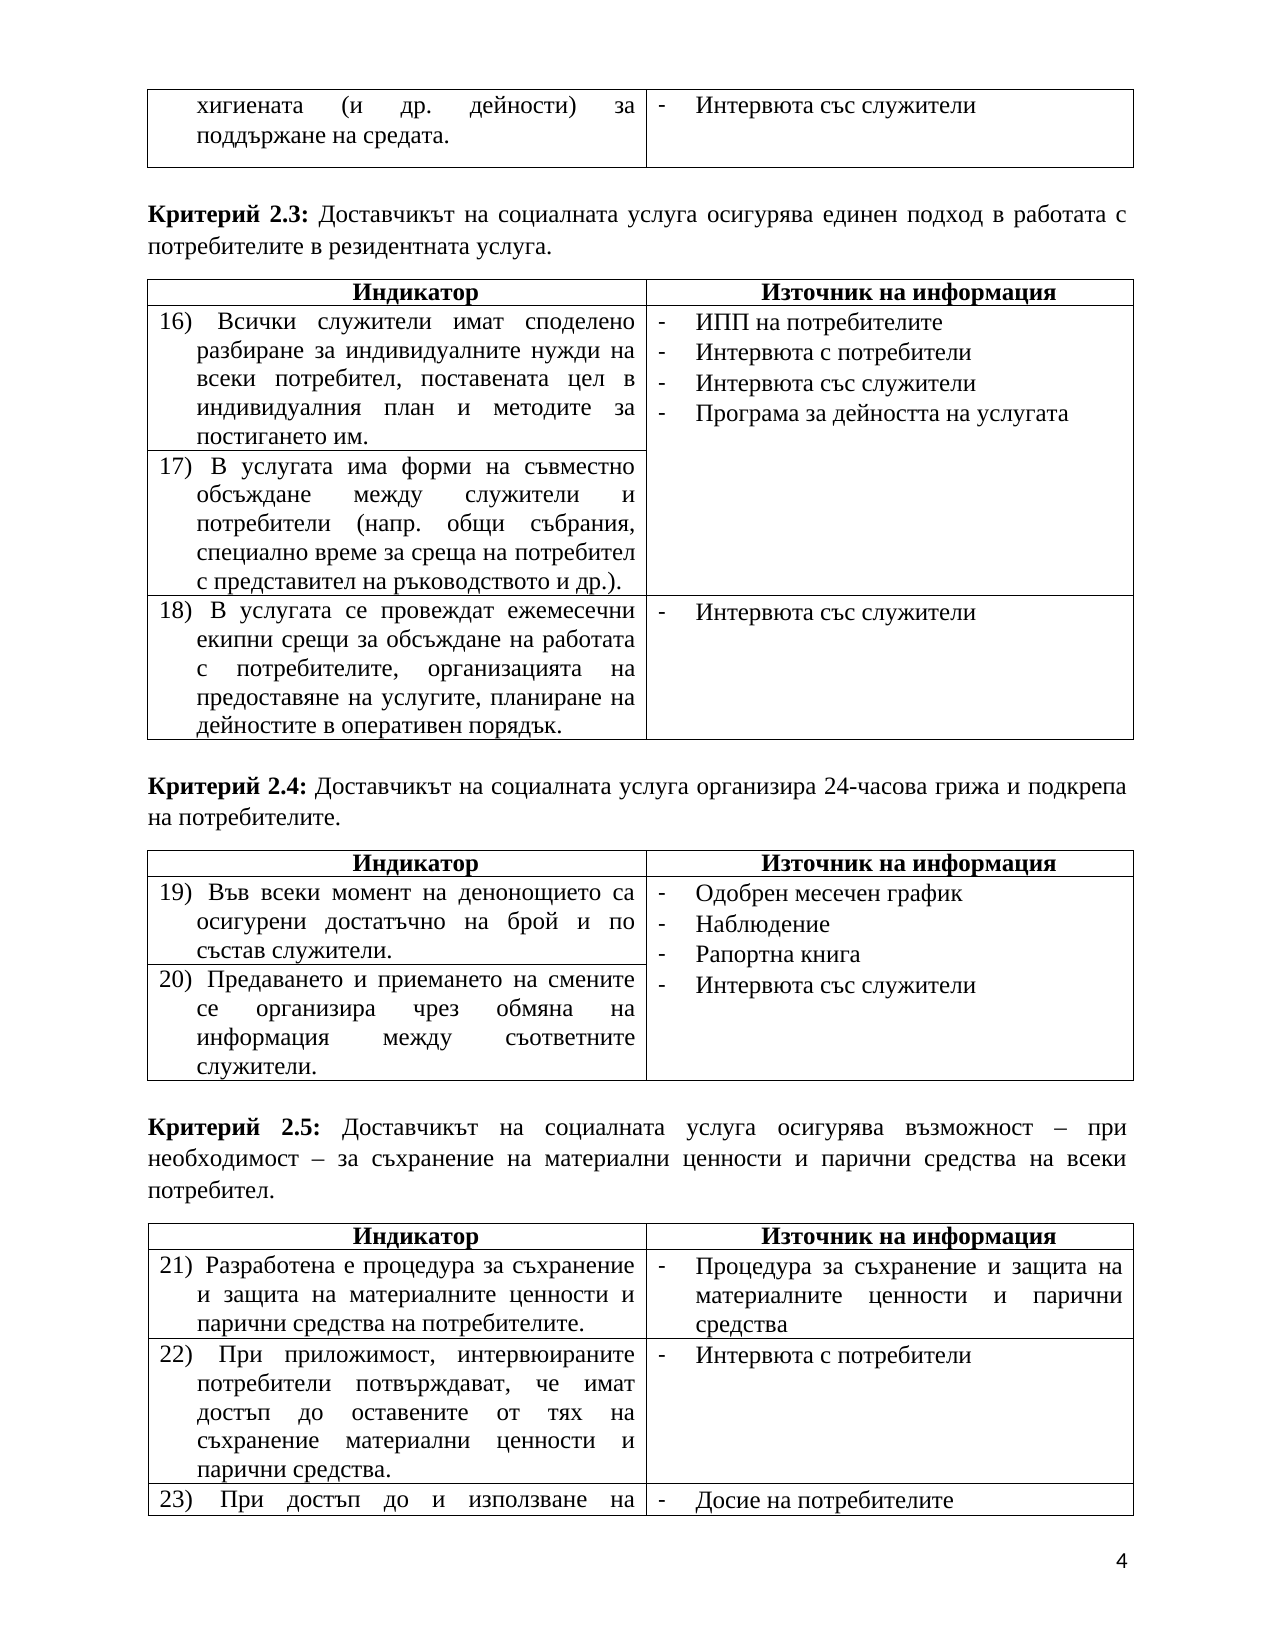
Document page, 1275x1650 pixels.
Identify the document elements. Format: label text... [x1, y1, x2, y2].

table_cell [148, 90, 646, 167]
table_header Индикатор [149, 1224, 646, 1249]
table_cell В услугата се провеждат ежемесечни екипни срещи за обсъждане на работата с потребителите, организацията на предоставяне на услугите, планиране на дейностите в оперативен порядък. [148, 596, 646, 739]
table_cell Предаването и приемането на смените се организира чрез обмяна на информация между съответните служители. [148, 965, 646, 1079]
table_cell Процедура за съхранение и защита на материалните ценности и парични средства [647, 1250, 1133, 1338]
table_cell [647, 1484, 1133, 1514]
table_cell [149, 1484, 646, 1514]
text Критерий 2.4: Доставчикът на социалната услуга организира 24-часова грижа и подкрепа на потребителите. [148, 771, 1127, 831]
table_header Източник на информация [647, 280, 1133, 305]
text Критерий 2.3: Доставчикът на социалната услуга осигурява единен подход в работата с потребителите в резидентната услуга. [148, 199, 1127, 259]
table_cell В услугата има форми на съвместно обсъждане между служители и потребители (напр. общи събрания, специално време за среща на потребител с представител на ръководството и др.). [148, 451, 646, 594]
table_cell Интервюта с потребители [647, 1339, 1133, 1483]
table_cell ИПП на потребителите Интервюта с потребители Интервюта със служители Програма за дейността на услугата [647, 306, 1133, 594]
table_cell Във всеки момент на денонощието са осигурени достатъчно на брой и по състав служители. [148, 877, 646, 963]
table_header Източник на информация [647, 1224, 1133, 1249]
text Критерий 2.5: Доставчикът на социалната услуга осигурява възможност – при необходимост – за съхранение на материални ценности и парични средства на всеки потребител. [148, 1112, 1127, 1203]
table_cell Интервюта със служители [647, 596, 1133, 739]
table_header Индикатор [148, 280, 646, 305]
table_cell Одобрен месечен график Наблюдение Рапортна книга Интервюта със служители [647, 877, 1133, 1079]
table_header Индикатор [148, 851, 646, 876]
table_cell При приложимост, интервюираните потребители потвърждават, че имат достъп до оставените от тях на съхранение материални ценности и парични средства. [149, 1339, 646, 1483]
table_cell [647, 90, 1133, 167]
table_cell Разработена е процедура за съхранение и защита на материалните ценности и парични средства на потребителите. [149, 1250, 646, 1338]
table_header Източник на информация [647, 851, 1133, 876]
table_cell Всички служители имат споделено разбиране за индивидуалните нужди на всеки потребител, поставената цел в индивидуалния план и методите за постигането им. [148, 306, 646, 450]
